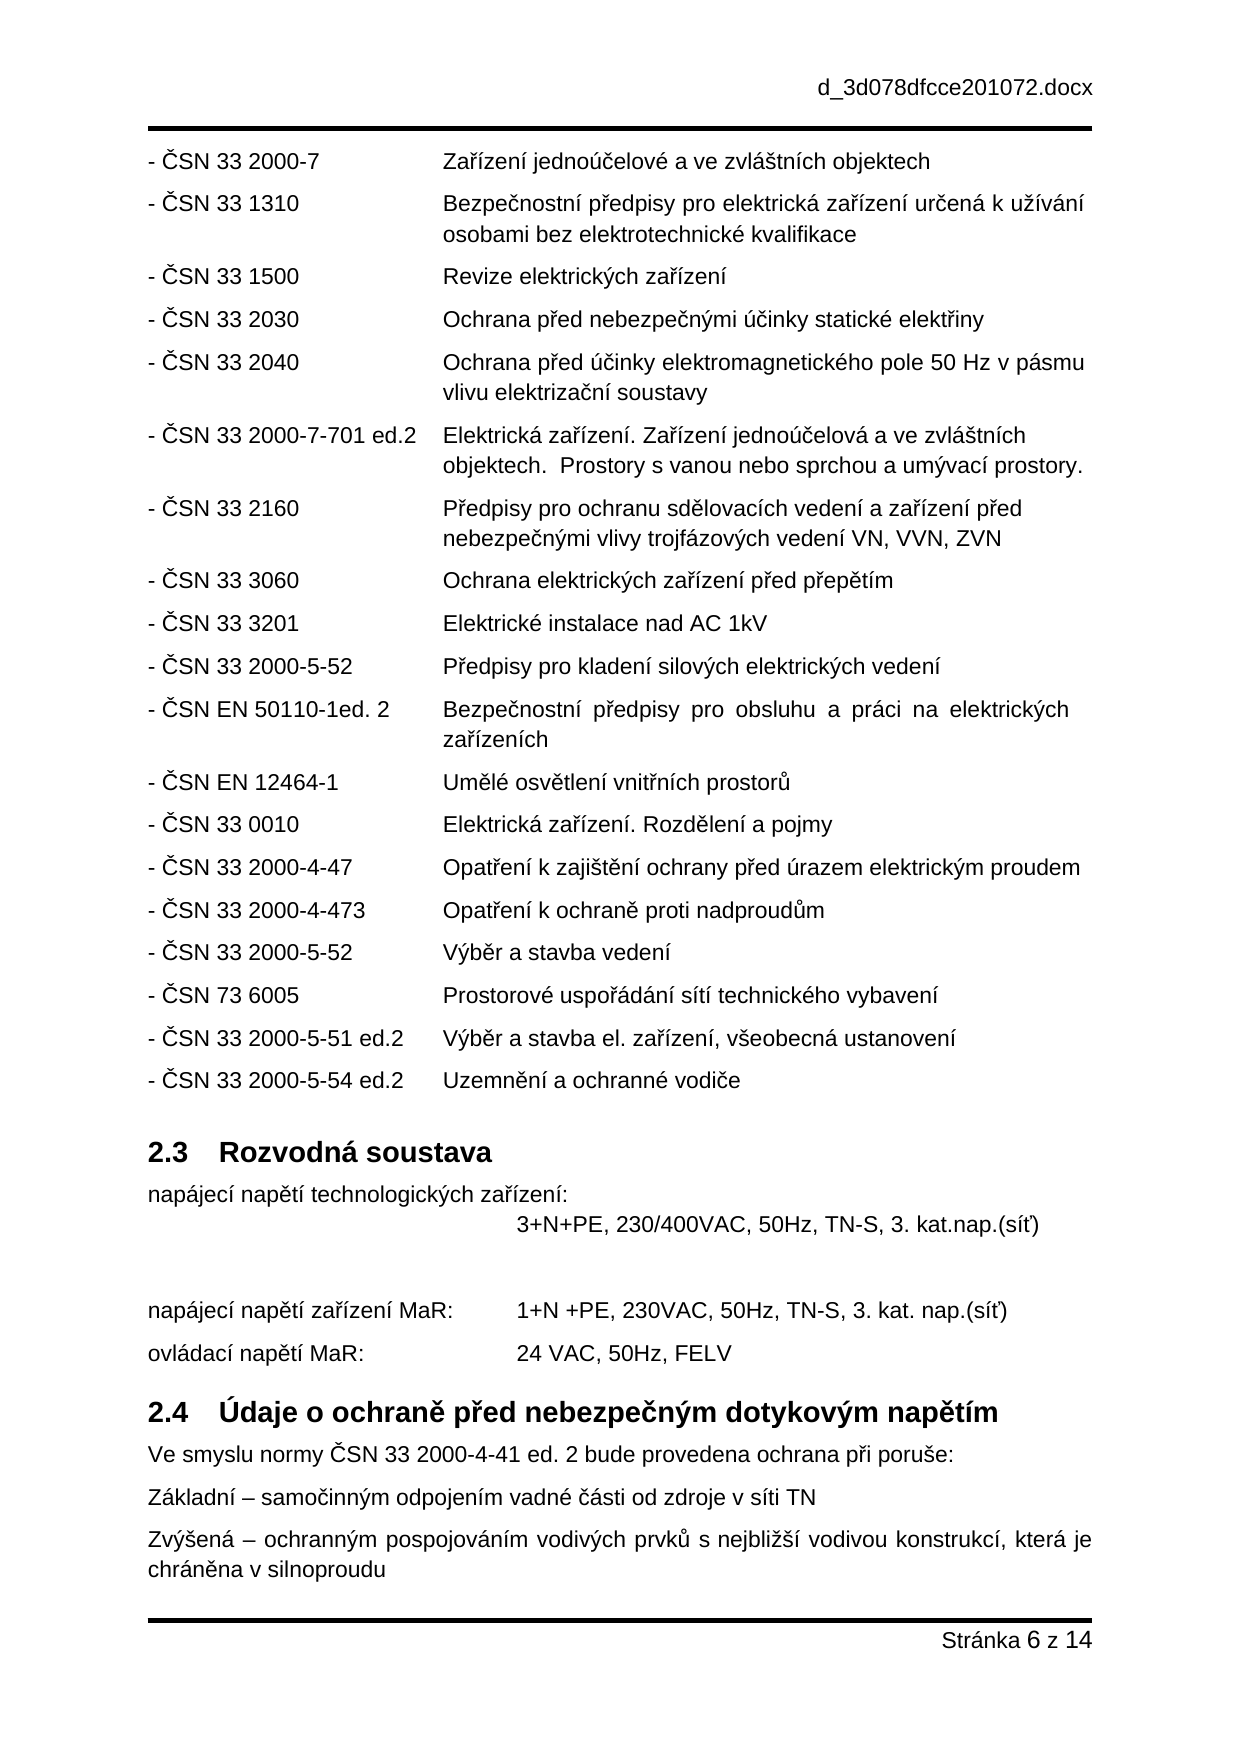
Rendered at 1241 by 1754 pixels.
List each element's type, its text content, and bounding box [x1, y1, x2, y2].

list - ČSN 33 2030 Ochrana před nebezpečnými účinky statické elektřiny [148, 306, 1092, 332]
list - ČSN 33 2040 Ochrana před účinky elektromagnetického pole 50 Hz v pásmu vlivu elektrizační soustavy [148, 349, 1092, 405]
list - ČSN 33 2000-4-473 Opatření k ochraně proti nadproudům [148, 897, 1092, 923]
subtitle Rozvodná soustava [148, 1135, 1092, 1169]
list - ČSN 33 2000-5-52 Předpisy pro kladení silových elektrických vedení [148, 653, 1092, 679]
list - ČSN EN 50110-1ed. 2 Bezpečnostní předpisy pro obsluhu a práci na elektrických zařízeních [148, 696, 1092, 752]
text Základní – samočinným odpojením vadné části od zdroje v síti TN [148, 1483, 1092, 1510]
text Ve smyslu normy ČSN 33 2000-4-41 ed. 2 bude provedena ochrana při poruše: [148, 1441, 1092, 1467]
list - ČSN 33 1500 Revize elektrických zařízení [148, 263, 1092, 290]
text napájecí napětí technologických zařízení: 3+N+PE, 230/400VAC, 50Hz, TN-S, 3. kat.nap.(síť) [148, 1181, 1092, 1238]
list - ČSN 33 2000-5-52 Výběr a stavba vedení [148, 939, 1092, 966]
list - ČSN 33 2000-5-51 ed.2 Výběr a stavba el. zařízení, všeobecná ustanovení [148, 1025, 1092, 1051]
list - ČSN 33 2000-4-47 Opatření k zajištění ochrany před úrazem elektrickým proudem [148, 854, 1092, 880]
list - ČSN 33 2160 Předpisy pro ochranu sdělovacích vedení a zařízení před nebezpečnými vlivy trojfázových vedení VN, VVN, ZVN [148, 494, 1092, 551]
list - ČSN 33 3201 Elektrické instalace nad AC 1kV [148, 610, 1092, 637]
subtitle Údaje o ochraně před nebezpečným dotykovým napětím [148, 1395, 1092, 1428]
list - ČSN 33 1310 Bezpečnostní předpisy pro elektrická zařízení určená k užívání osobami bez elektrotechnické kvalifikace [148, 190, 1092, 247]
list - ČSN 33 3060 Ochrana elektrických zařízení před přepětím [148, 567, 1092, 594]
list - ČSN EN 12464-1 Umělé osvětlení vnitřních prostorů [148, 768, 1092, 795]
list - ČSN 33 0010 Elektrická zařízení. Rozdělení a pojmy [148, 811, 1092, 838]
text napájecí napětí zařízení MaR: 1+N +PE, 230VAC, 50Hz, TN-S, 3. kat. nap.(síť) [148, 1297, 1092, 1323]
list - ČSN 73 6005 Prostorové uspořádání sítí technického vybavení [148, 982, 1092, 1008]
list - ČSN 33 2000-7 Zařízení jednoúčelové a ve zvláštních objektech [148, 148, 1092, 174]
text ovládací napětí MaR: 24 VAC, 50Hz, FELV [148, 1339, 1092, 1366]
text Zvýšená – ochranným pospojováním vodivých prvků s nejbližší vodivou konstrukcí, která je chráněna v silnoproudu [148, 1526, 1092, 1583]
list - ČSN 33 2000-7-701 ed.2 Elektrická zařízení. Zařízení jednoúčelová a ve zvláštních objektech. Prostory s vanou nebo sprchou a umývací prostory. [148, 422, 1092, 478]
list - ČSN 33 2000-5-54 ed.2 Uzemnění a ochranné vodiče [148, 1067, 1092, 1094]
